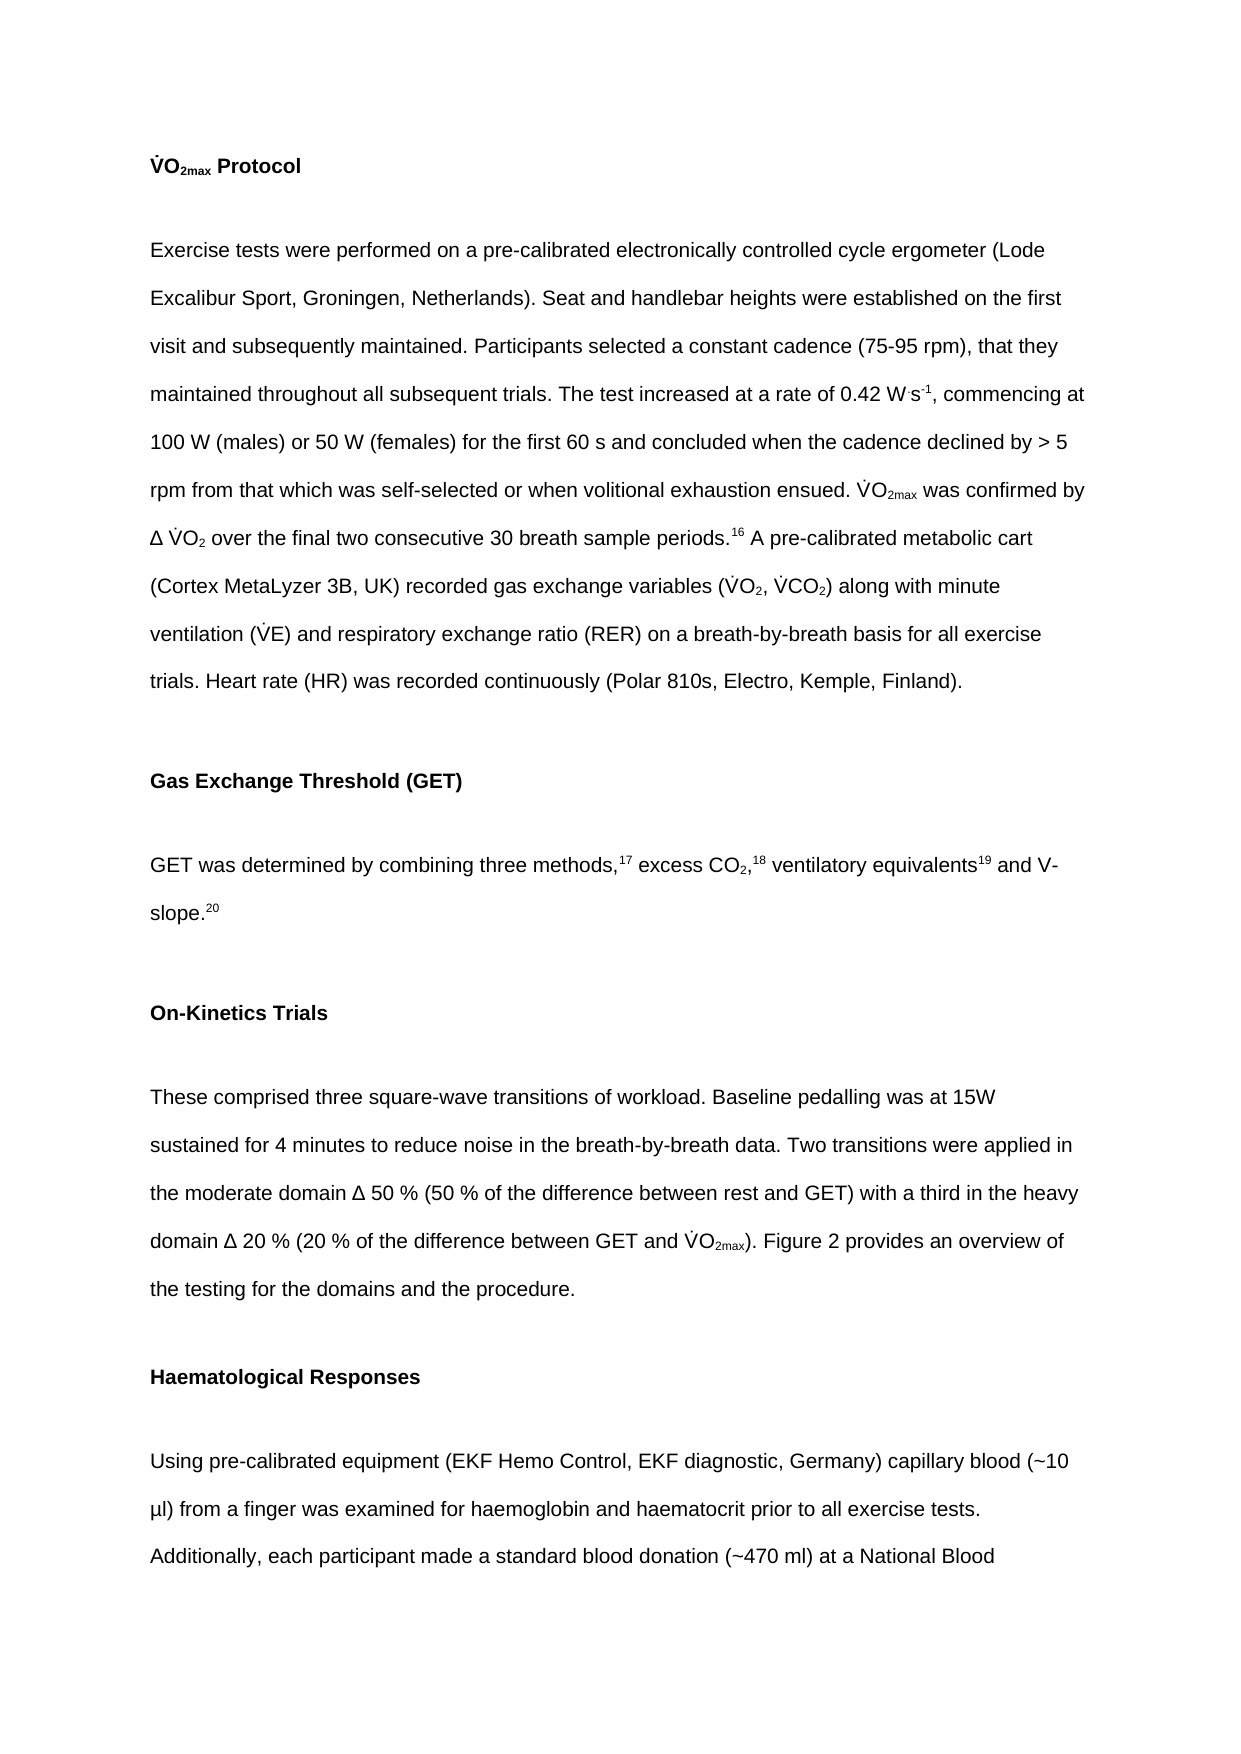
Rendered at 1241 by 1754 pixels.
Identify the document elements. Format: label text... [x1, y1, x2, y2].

subtitle On-Kinetics Trials [150, 1001, 1090, 1025]
text These comprised three square-wave transitions of workload. Baseline pedalling was at 15W sustained for 4 minutes to reduce noise in the breath-by-breath data. Two transitions were applied in the moderate domain ∆ 50 % (50 % of the difference between rest and GET) with a third in the heavy domain ∆ 20 % (20 % of the difference between GET and V̇O2max). Figure 2 provides an overview of the testing for the domains and the procedure. [150, 1085, 1090, 1301]
text GET was determined by combining three methods,17 excess CO2,18 ventilatory equivalents19 and V-slope.20 [150, 853, 1090, 925]
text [150, 1448, 1090, 1568]
text Exercise tests were performed on a pre-calibrated electronically controlled cycle ergometer (Lode Excalibur Sport, Groningen, Netherlands). Seat and handlebar heights were established on the first visit and subsequently maintained. Participants selected a constant cadence (75-95 rpm), that they maintained throughout all subsequent trials. The test increased at a rate of 0.42 W.s-1, commencing at 100 W (males) or 50 W (females) for the first 60 s and concluded when the cadence declined by > 5 rpm from that which was self-selected or when volitional exhaustion ensued. V̇O2max was confirmed by ∆ V̇O2 over the final two consecutive 30 breath sample periods.16 A pre-calibrated metabolic cart (Cortex MetaLyzer 3B, UK) recorded gas exchange variables (V̇O2, V̇CO2) along with minute ventilation (V̇E) and respiratory exchange ratio (RER) on a breath-by-breath basis for all exercise trials. Heart rate (HR) was recorded continuously (Polar 810s, Electro, Kemple, Finland). [150, 238, 1090, 693]
subtitle Haematological Responses [150, 1364, 1090, 1388]
subtitle Gas Exchange Threshold (GET) [150, 769, 1090, 793]
subtitle V̇O2max Protocol [150, 154, 1090, 178]
